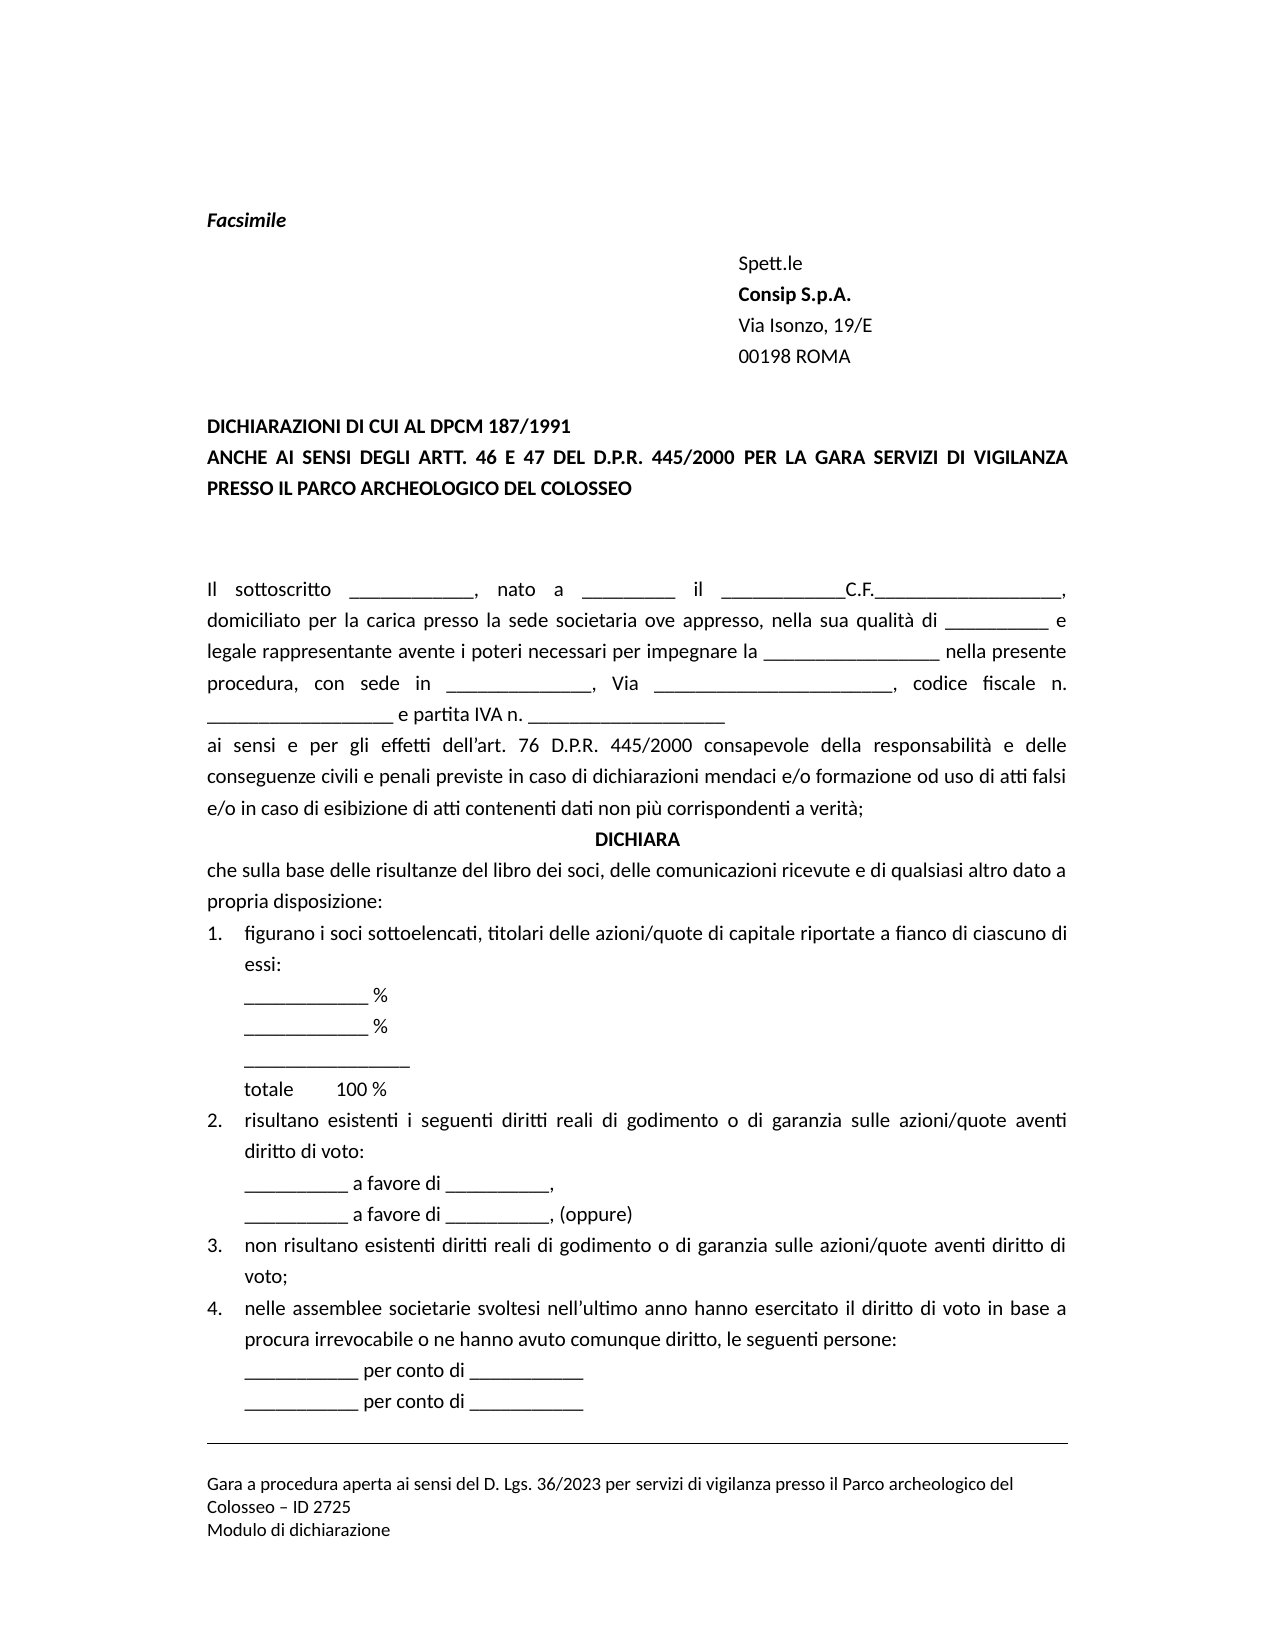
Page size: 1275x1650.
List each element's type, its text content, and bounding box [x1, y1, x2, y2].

text 00198 ROMA [738, 339, 1068, 370]
text ai sensi e per gli effetti dell’art. 76 D.P.R. 445/2000 consapevole della responsabilità e delle conseguenze civili e penali previste in caso di dichiarazioni mendaci e/o formazione od uso di atti falsi e/o in caso di esibizione di atti contenenti dati non più corrispondenti a verità; [207, 727, 1068, 821]
text ________________ [244, 1040, 1068, 1071]
text ____________ % [244, 1009, 1068, 1040]
list figurano i soci sottoelencati, titolari delle azioni/quote di capitale riportate a fianco di ciascuno di essi: [207, 915, 1068, 977]
list risultano esistenti i seguenti diritti reali di godimento o di garanzia sulle azioni/quote aventi diritto di voto: [207, 1102, 1068, 1165]
text Consip S.p.A. [738, 276, 1068, 307]
text DICHIARAZIONI DI CUI AL DPCM 187/1991 [207, 408, 1068, 439]
text DICHIARA [207, 821, 1068, 852]
list ___________ per conto di ___________ [244, 1352, 1068, 1384]
text Il sottoscritto ____________, nato a _________ il ____________C.F.__________________, domiciliato per la carica presso la sede societaria ove appresso, nella sua qualità di __________ e legale rappresentante avente i poteri necessari per impegnare la _________________ nella presente procedura, con sede in ______________, Via _______________________, codice fiscale n. __________________ e partita IVA n. ___________________ [207, 571, 1068, 727]
list ___________ per conto di ___________ [244, 1384, 1068, 1415]
text Spett.le [738, 245, 1068, 276]
list __________ a favore di __________, [244, 1165, 1068, 1196]
text Facsimile [207, 207, 1068, 232]
list non risultano esistenti diritti reali di godimento o di garanzia sulle azioni/quote aventi diritto di voto; [207, 1227, 1068, 1290]
text che sulla base delle risultanze del libro dei soci, delle comunicazioni ricevute e di qualsiasi altro dato a propria disposizione: [207, 852, 1068, 915]
list nelle assemblee societarie svoltesi nell’ultimo anno hanno esercitato il diritto di voto in base a procura irrevocabile o ne hanno avuto comunque diritto, le seguenti persone: [207, 1290, 1068, 1352]
text ____________ % [244, 977, 1068, 1009]
text totale 100 % [244, 1071, 1068, 1102]
text ANCHE AI SENSI DEGLI ARTT. 46 E 47 DEL D.P.R. 445/2000 PER LA GARA SERVIZI DI VIGILANZA PRESSO IL PARCO ARCHEOLOGICO DEL COLOSSEO [207, 439, 1068, 502]
list __________ a favore di __________, (oppure) [244, 1196, 1068, 1227]
text Via Isonzo, 19/E [738, 307, 1068, 339]
